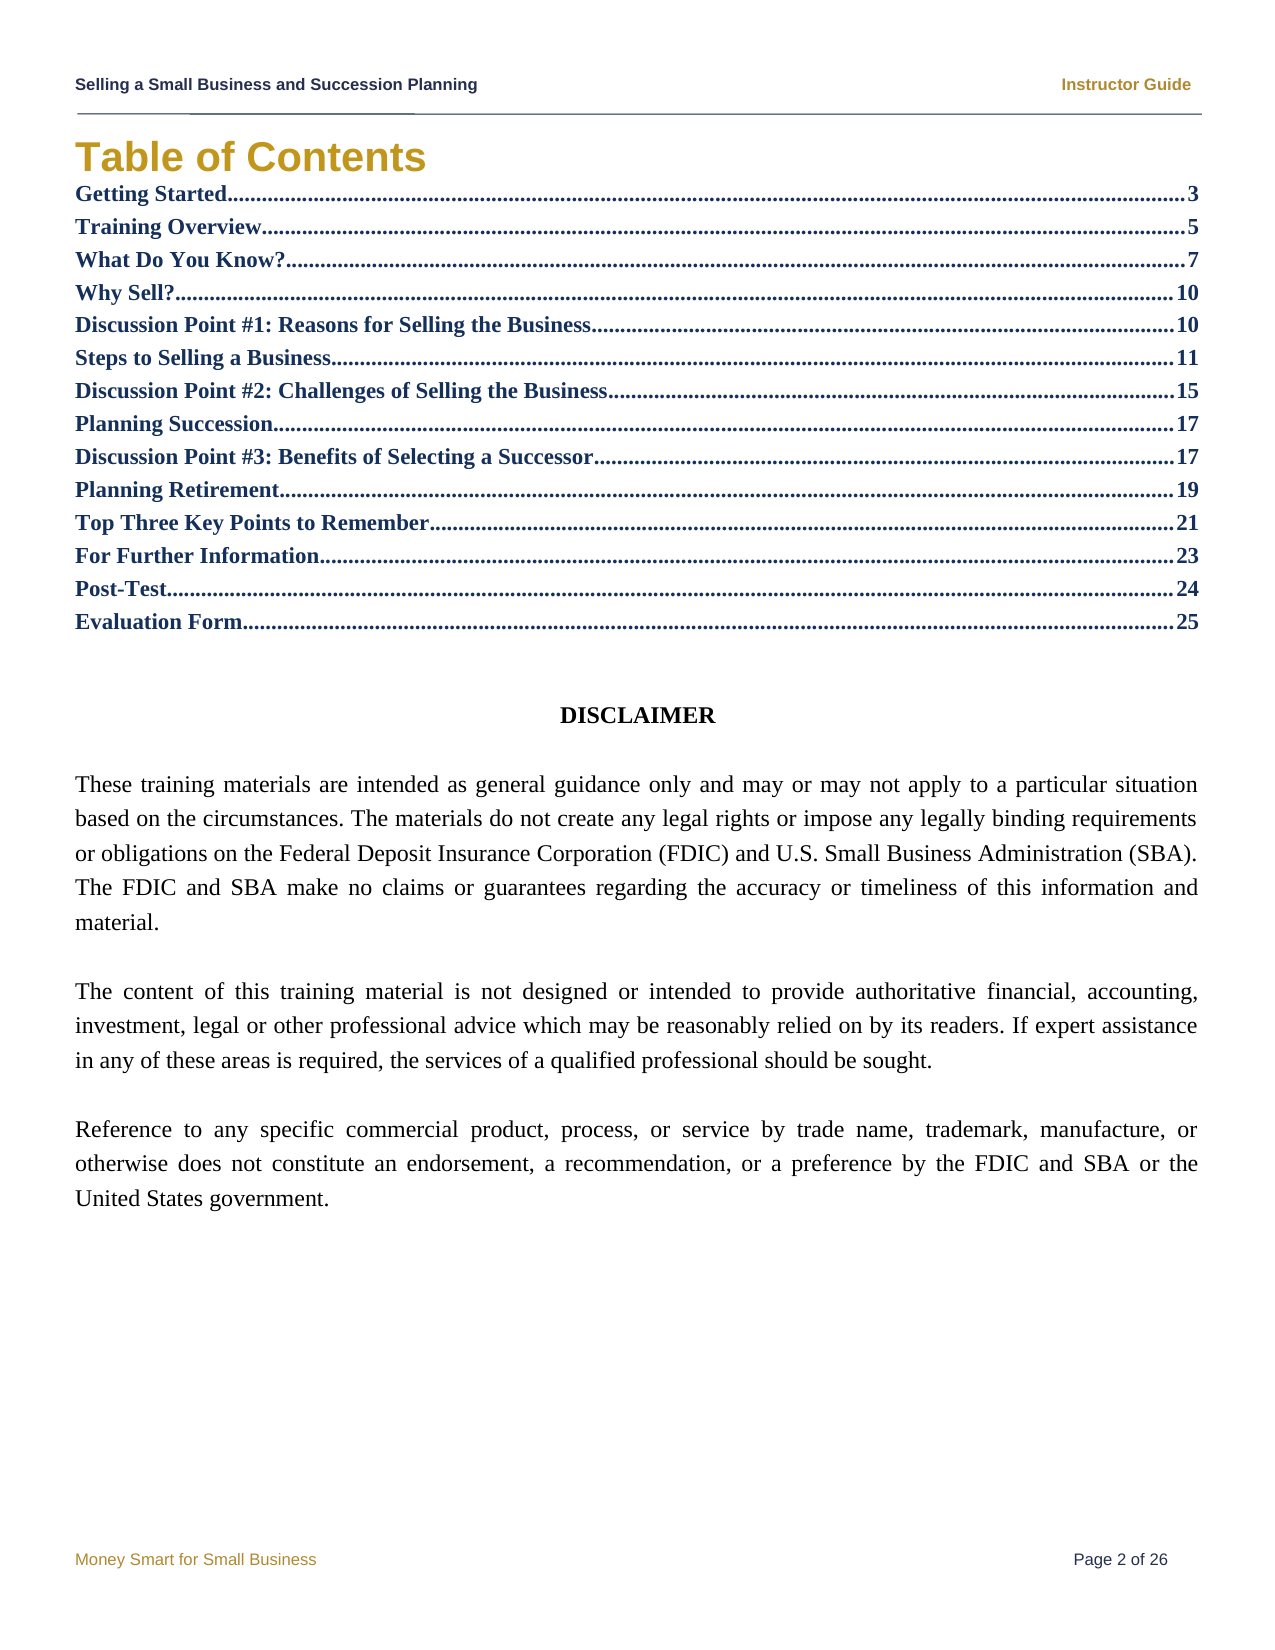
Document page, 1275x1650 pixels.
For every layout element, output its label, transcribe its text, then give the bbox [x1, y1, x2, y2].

text For Further Information 23 [75, 542, 1200, 568]
text Post-Test 24 [75, 575, 1200, 601]
text Planning Retirement 19 [75, 476, 1200, 502]
text Evaluation Form 25 [75, 608, 1200, 634]
text Training Overview 5 [75, 213, 1200, 239]
text Why Sell? 10 [75, 278, 1200, 305]
text These training materials are intended as general guidance only and may or may not apply to a particular situation based on the circumstances. The materials do not create any legal rights or impose any legally binding requirements or obligations on the Federal Deposit Insurance Corporation (FDIC) and U.S. Small Business Administration (SBA). The FDIC and SBA make no claims or guarantees regarding the accuracy or timeliness of this information and material. [75, 770, 1200, 936]
text Steps to Selling a Business 11 [75, 344, 1200, 371]
text Top Three Key Points to Remember 21 [75, 509, 1200, 535]
text Discussion Point #3: Benefits of Selecting a Successor 17 [75, 443, 1200, 469]
text The content of this training material is not designed or intended to provide authoritative financial, accounting, investment, legal or other professional advice which may be reasonably relied on by its readers. If expert assistance in any of these areas is required, the services of a qualified professional should be sought. [75, 977, 1200, 1073]
text Planning Succession 17 [75, 410, 1200, 437]
text Getting Started 3 [75, 180, 1200, 206]
text Discussion Point #2: Challenges of Selling the Business 15 [75, 377, 1200, 404]
text Reference to any specific commercial product, process, or service by trade name, trademark, manufacture, or otherwise does not constitute an endorsement, a recommendation, or a preference by the FDIC and SBA or the government. [75, 1115, 1200, 1211]
text Table of Contents [75, 132, 1200, 180]
text DISCLAIMER [75, 701, 1200, 729]
text Discussion Point #1: Reasons for Selling the Business 10 [75, 311, 1200, 338]
text What Do You Know? 7 [75, 246, 1200, 272]
